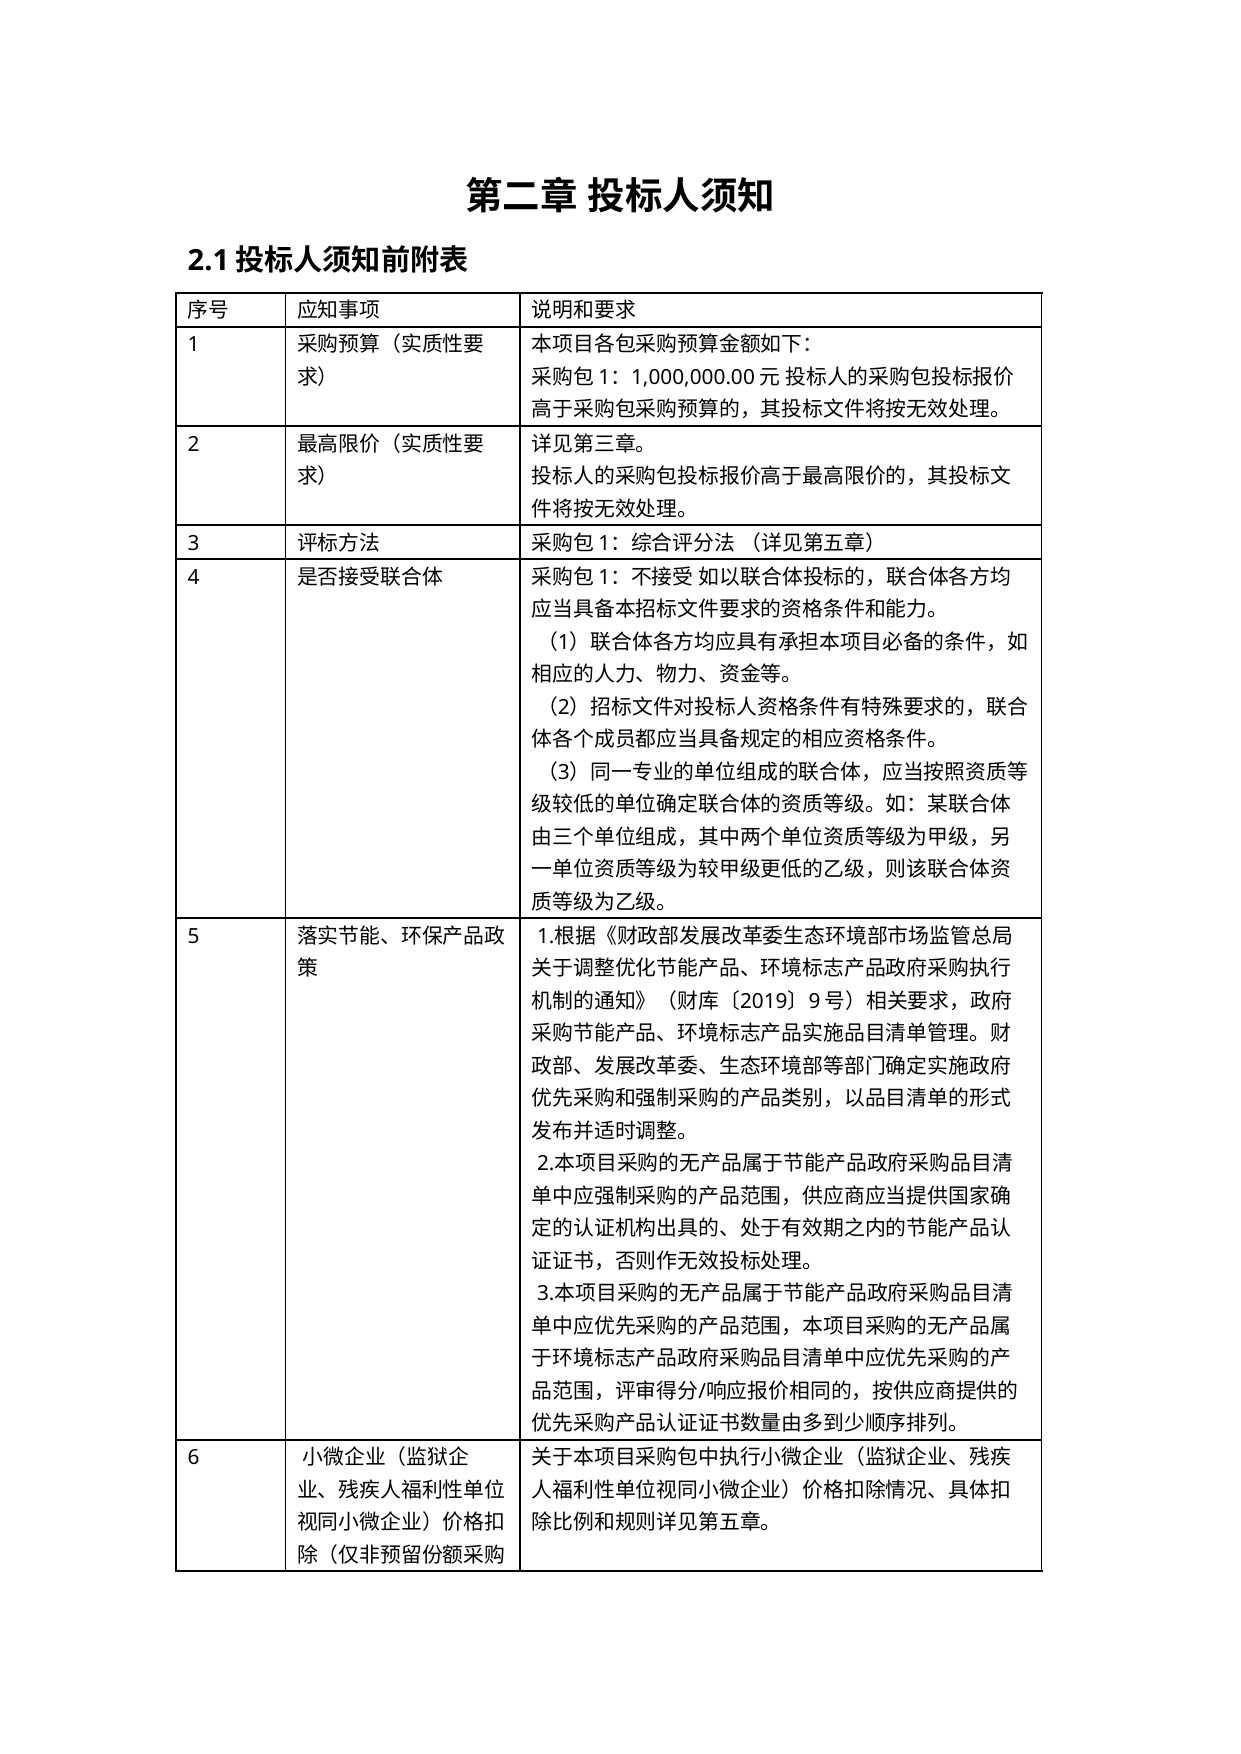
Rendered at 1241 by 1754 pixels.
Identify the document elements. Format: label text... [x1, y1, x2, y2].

table_cell 2 [177, 427, 285, 524]
table_cell 落实节能、环保产品政策 [286, 919, 519, 1439]
table_cell 1 [177, 328, 285, 425]
table_cell 采购预算（实质性要求） [286, 328, 519, 425]
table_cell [286, 1441, 519, 1570]
table_cell 详见第三章。 投标人的采购包投标报价高于最高限价的，其投标文件将按无效处理。 [521, 427, 1041, 524]
text 2.1投标人须知前附表 [187, 227, 1053, 292]
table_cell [521, 1441, 1041, 1570]
table_cell 采购包1：综合评分法 （详见第五章） [521, 526, 1041, 558]
table_cell 最高限价（实质性要求） [286, 427, 519, 524]
table_cell 3 [177, 526, 285, 558]
table_cell 4 [177, 560, 285, 917]
table_cell 5 [177, 919, 285, 1439]
table_cell 评标方法 [286, 526, 519, 558]
table_cell 1.根据《财政部发展改革委生态环境部市场监管总局关于调整优化节能产品、环境标志产品政府采购执行机制的通知》（财库〔2019〕9号）相关要求，政府采购节能产品、环境标志产品实施品目清单管理。财政部、发展改革委、生态环境部等部门确定实施政府优先采购和强制采购的产品类别，以品目清单的形式发布并适时调整。 2.本项目采购的无产品属于节能产品政府采购品目清单中应强制采购的产品范围，供应商应当提供国家确定的认证机构出具的、处于有效期之内的节能产品认证证书，否则作无效投标处理。 3.本项目采购的无产品属于节能产品政府采购品目清单中应优先采购的产品范围，本项目采购的无产品属于环境标志产品政府采购品目清单中应优先采购的产品范围，评审得分/响应报价相同的，按供应商提供的优先采购产品认证证书数量由多到少顺序排列。 [521, 919, 1041, 1439]
table_header 说明和要求 [521, 294, 1041, 326]
text 第二章 投标人须知 [187, 162, 1053, 227]
table_cell 6 [177, 1441, 285, 1570]
table_header 序号 [177, 294, 285, 326]
table_cell 采购包1：不接受 如以联合体投标的，联合体各方均应当具备本招标文件要求的资格条件和能力。 （1）联合体各方均应具有承担本项目必备的条件，如相应的人力、物力、资金等。 （2）招标文件对投标人资格条件有特殊要求的，联合体各个成员都应当具备规定的相应资格条件。 （3）同一专业的单位组成的联合体，应当按照资质等级较低的单位确定联合体的资质等级。如：某联合体由三个单位组成，其中两个单位资质等级为甲级，另一单位资质等级为较甲级更低的乙级，则该联合体资质等级为乙级。 [521, 560, 1041, 917]
table_header 应知事项 [286, 294, 519, 326]
table_cell 本项目各包采购预算金额如下： 采购包1：1,000,000.00元 投标人的采购包投标报价高于采购包采购预算的，其投标文件将按无效处理。 [521, 328, 1041, 425]
table_cell 是否接受联合体 [286, 560, 519, 917]
